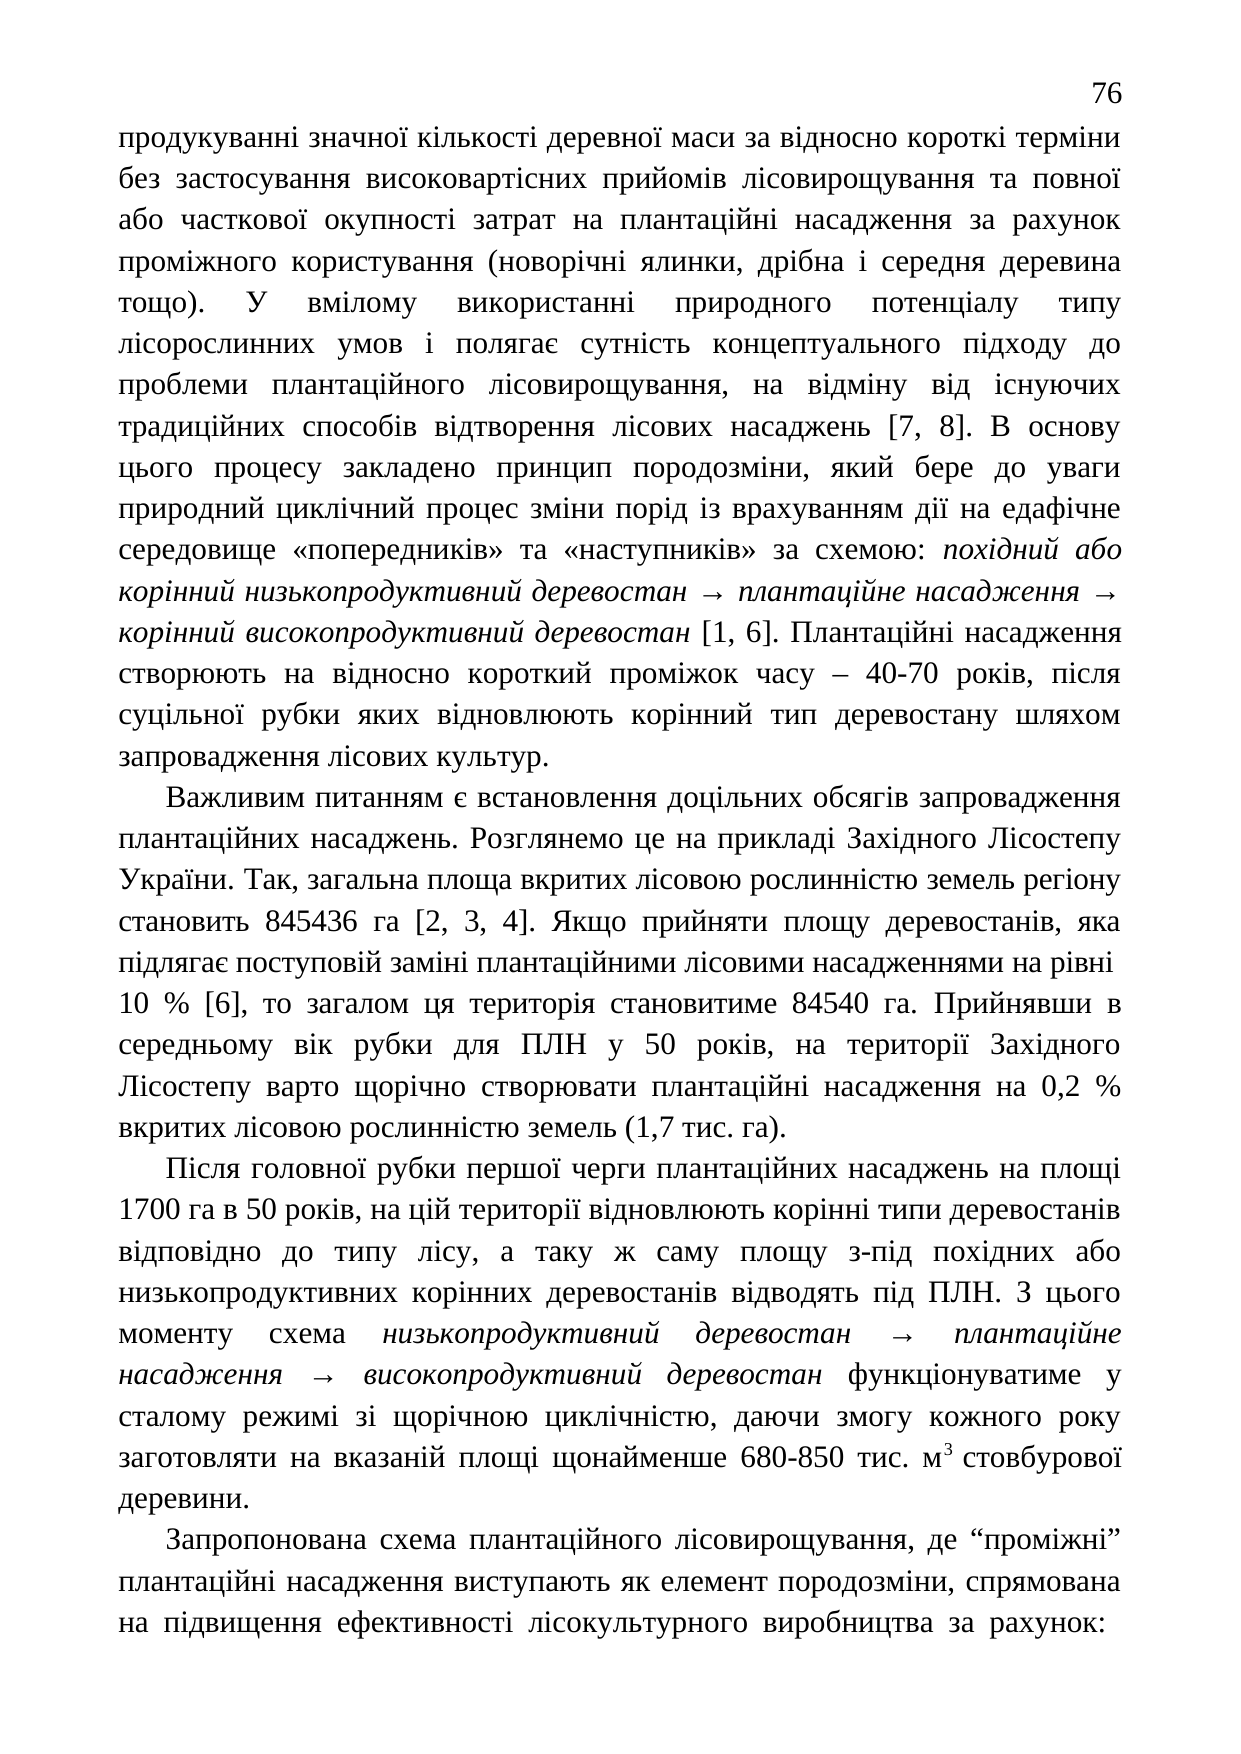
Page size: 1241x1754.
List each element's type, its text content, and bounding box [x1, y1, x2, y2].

text Важливим питанням є встановлення доцільних обсягів запровадження плантаційних насаджень. Розглянемо це на прикладі Західного Лісостепу України. Так, загальна площа вкритих лісовою рослинністю земель регіону становить 845436 га [2, 3, 4]. Якщо прийняти площу деревостанів, яка підлягає поступовій заміні плантаційними лісовими насадженнями на рівні 10 % [6], то загалом ця територія становитиме 84540 га. Прийнявши в середньому вік рубки для ПЛН у 50 років, на території Західного Лісостепу варто щорічно створювати плантаційні насадження на 0,2 % вкритих лісовою рослинністю земель (1,7 тис. га). [118, 778, 1122, 1144]
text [118, 1521, 1122, 1639]
text Після головної рубки першої черги плантаційних насаджень на площі 1700 га в 50 років, на цій території відновлюють корінні типи деревостанів відповідно до типу лісу, а таку ж саму площу з-під похідних або низькопродуктивних корінних деревостанів відводять під ПЛН. З цього моменту схема низькопродуктивний деревостан → плантаційне насадження → високопродуктивний деревостан функціонуватиме у сталому режимі зі щорічною циклічністю, даючи змогу кожного року заготовляти на вказаній площі щонайменше 680-850 тис. м3 стовбурової деревини. [118, 1149, 1122, 1515]
text продукуванні значної кількості деревної маси за відносно короткі терміни без застосування високовартісних прийомів лісовирощування та повної або часткової окупності затрат на плантаційні насадження за рахунок проміжного користування (новорічні ялинки, дрібна і середня деревина тощо). У вмілому використанні природного потенціалу типу лісорослинних умов і полягає сутність концептуального підходу до проблеми плантаційного лісовирощування, на відміну від існуючих традиційних способів відтворення лісових насаджень [7, 8]. В основу цього процесу закладено принцип породозміни, який бере до уваги природний циклічний процес зміни порід із врахуванням дії на едафічне середовище «попередників» та «наступників» за схемою: похідний або корінний низькопродуктивний деревостан → плантаційне насадження → корінний високопродуктивний деревостан [1, 6]. Плантаційні насадження створюють на відносно короткий проміжок часу – 40-70 років, після суцільної рубки яких відновлюють корінний тип деревостану шляхом запровадження лісових культур. [118, 118, 1122, 773]
